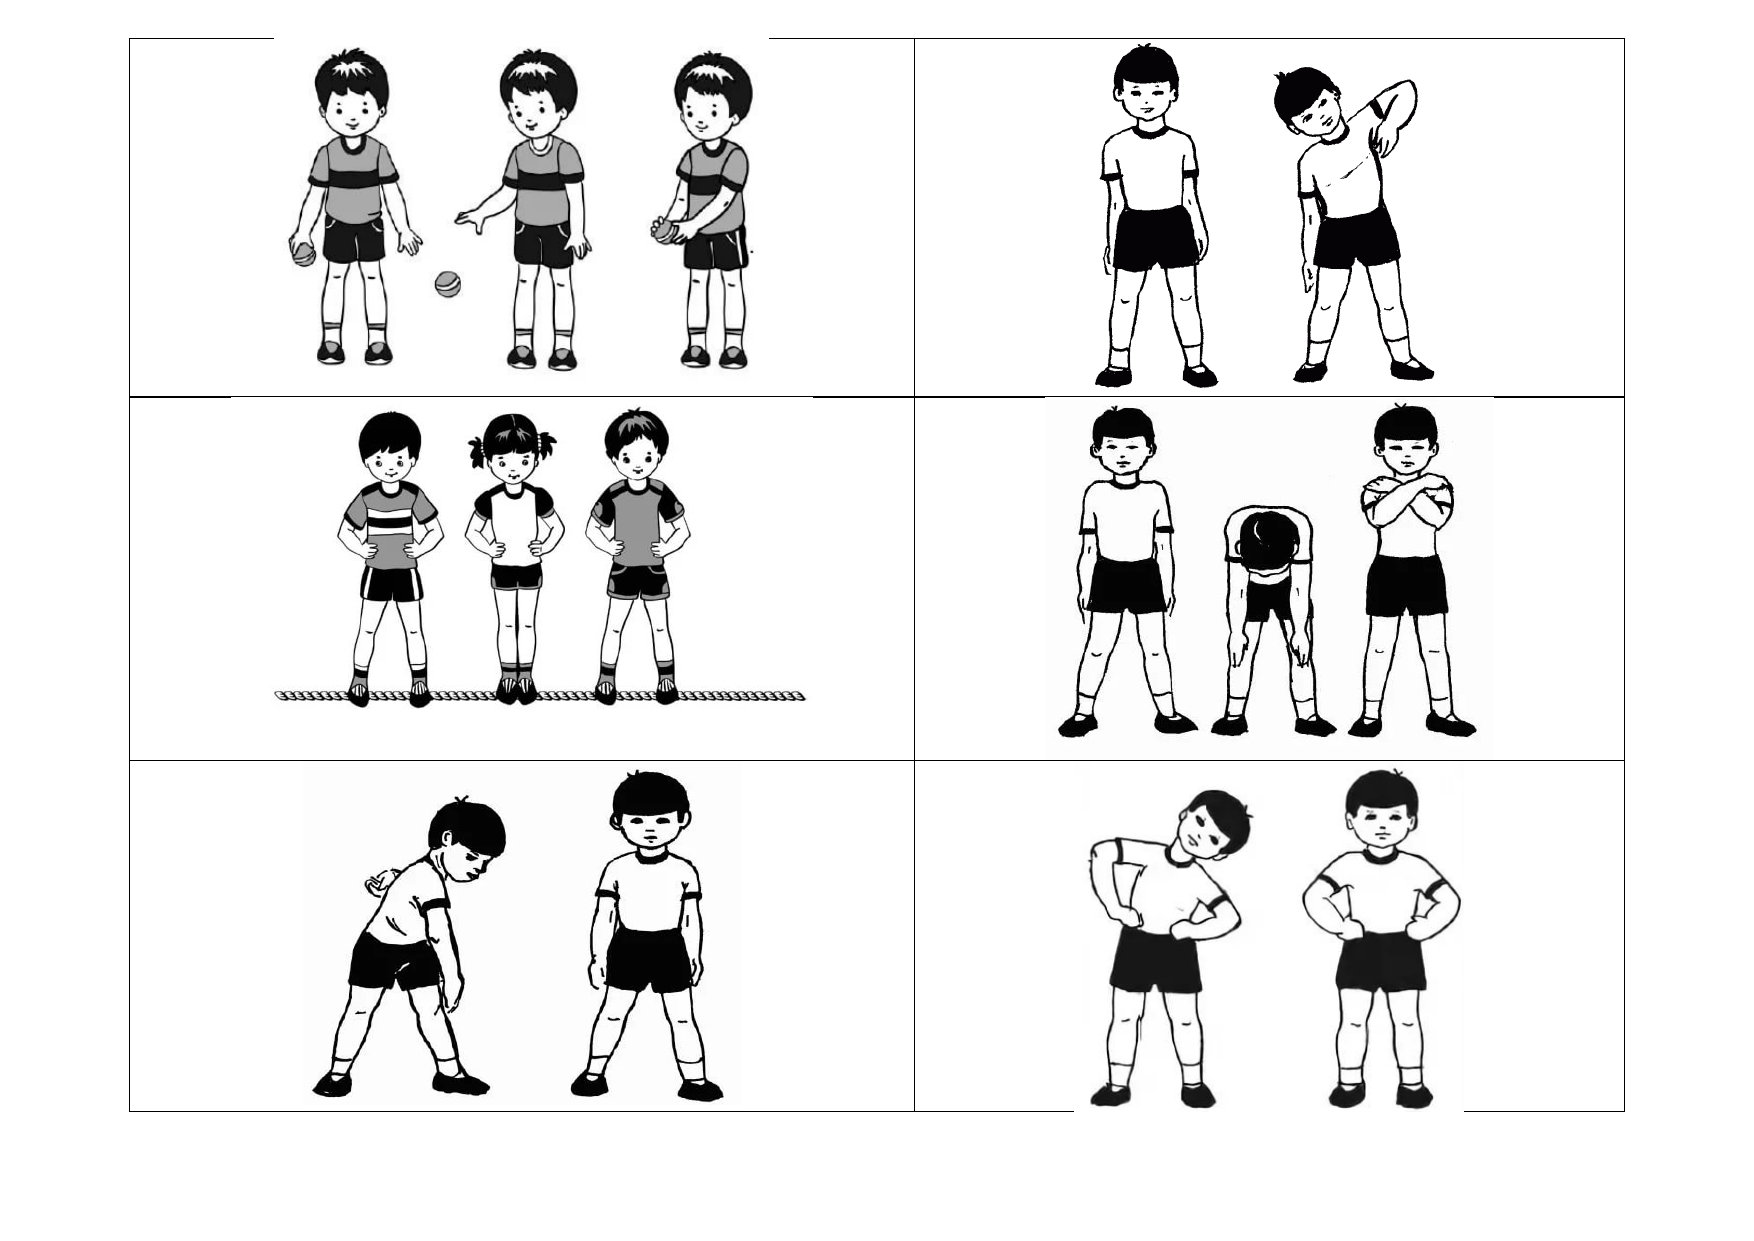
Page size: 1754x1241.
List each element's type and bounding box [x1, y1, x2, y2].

table_cell [1464, 761, 1624, 1111]
table_cell [915, 761, 1074, 1111]
table_header [915, 39, 1087, 396]
table_cell [915, 398, 1045, 760]
table_cell [130, 398, 914, 760]
picture [274, 38, 769, 386]
picture [1074, 761, 1464, 1112]
picture [1045, 38, 1494, 760]
table_header [1452, 39, 1624, 396]
table_cell [130, 761, 914, 1111]
picture [303, 761, 741, 1105]
picture [231, 397, 813, 714]
table_header [130, 39, 914, 396]
table_cell [1494, 398, 1624, 760]
